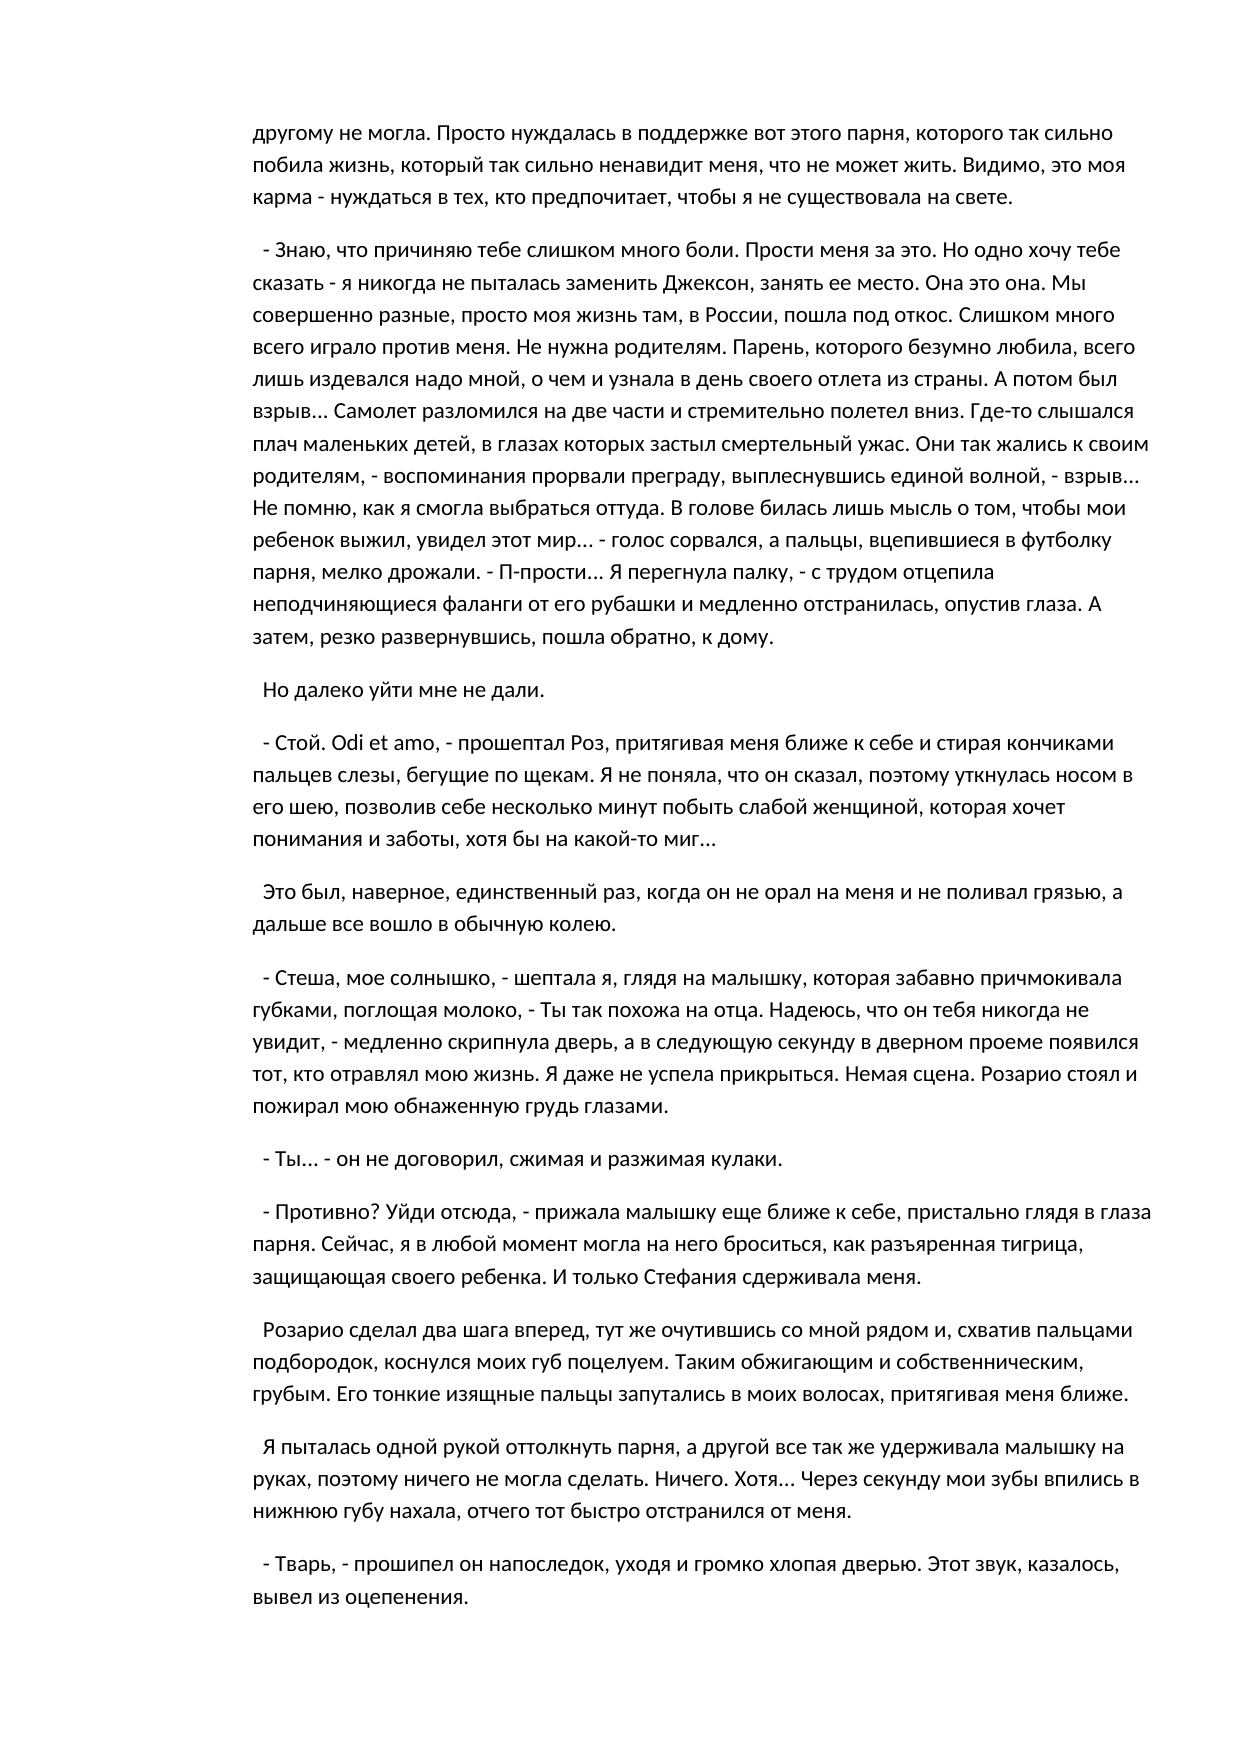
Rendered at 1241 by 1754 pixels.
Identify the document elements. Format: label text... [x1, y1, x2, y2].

text Но далеко уйти мне не дали. [252, 675, 1152, 703]
text Это был, наверное, единственный раз, когда он не орал на меня и не поливал грязью, а дальше все вошло в обычную колею. [252, 877, 1152, 938]
text - Ты... - он не договорил, сжимая и разжимая кулаки. [252, 1144, 1152, 1172]
text Я пыталась одной рукой оттолкнуть парня, а другой все так же удерживала малышку на руках, поэтому ничего не могла сделать. Ничего. Хотя... Через секунду мои зубы впились в нижнюю губу нахала, отчего тот быстро отстранился от меня. [252, 1432, 1152, 1524]
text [252, 118, 1152, 211]
text - Тварь, - прошипел он напоследок, уходя и громко хлопая дверью. Этот звук, казалось, вывел из оцепенения. [252, 1549, 1152, 1610]
text - Стеша, мое солнышко, - шептала я, глядя на малышку, которая забавно причмокивала губками, поглощая молоко, - Ты так похожа на отца. Надеюсь, что он тебя никогда не увидит, - медленно скрипнула дверь, а в следующую секунду в дверном проеме появился тот, кто отравлял мою жизнь. Я даже не успела прикрыться. Немая сцена. Розарио стоял и пожирал мою обнаженную грудь глазами. [252, 963, 1152, 1119]
text - Знаю, что причиняю тебе слишком много боли. Прости меня за это. Но одно хочу тебе сказать - я никогда не пыталась заменить Джексон, занять ее место. Она это она. Мы совершенно разные, просто моя жизнь там, в России, пошла под откос. Слишком много всего играло против меня. Не нужна родителям. Парень, которого безумно любила, всего лишь издевался надо мной, о чем и узнала в день своего отлета из страны. А потом был взрыв... Самолет разломился на две части и стремительно полетел вниз. Где-то слышался плач маленьких детей, в глазах которых застыл смертельный ужас. Они так жались к своим родителям, - воспоминания прорвали преграду, выплеснувшись единой волной, - взрыв... Не помню, как я смогла выбраться оттуда. В голове билась лишь мысль о том, чтобы мои ребенок выжил, увидел этот мир... - голос сорвался, а пальцы, вцепившиеся в футболку парня, мелко дрожали. - П-прости... Я перегнула палку, - с трудом отцепила неподчиняющиеся фаланги от его рубашки и медленно отстранилась, опустив глаза. А затем, резко развернувшись, пошла обратно, к дому. [252, 236, 1152, 650]
text - Противно? Уйди отсюда, - прижала малышку еще ближе к себе, пристально глядя в глаза парня. Сейчас, я в любой момент могла на него броситься, как разъяренная тигрица, защищающая своего ребенка. И только Стефания сдерживала меня. [252, 1197, 1152, 1290]
text Розарио сделал два шага вперед, тут же очутившись со мной рядом и, схватив пальцами подбородок, коснулся моих губ поцелуем. Таким обжигающим и собственническим, грубым. Его тонкие изящные пальцы запутались в моих волосах, притягивая меня ближе. [252, 1315, 1152, 1407]
text - Стой. Odi et amo, - прошептал Роз, притягивая меня ближе к себе и стирая кончиками пальцев слезы, бегущие по щекам. Я не поняла, что он сказал, поэтому уткнулась носом в его шею, позволив себе несколько минут побыть слабой женщиной, которая хочет понимания и заботы, хотя бы на какой-то миг... [252, 728, 1152, 852]
